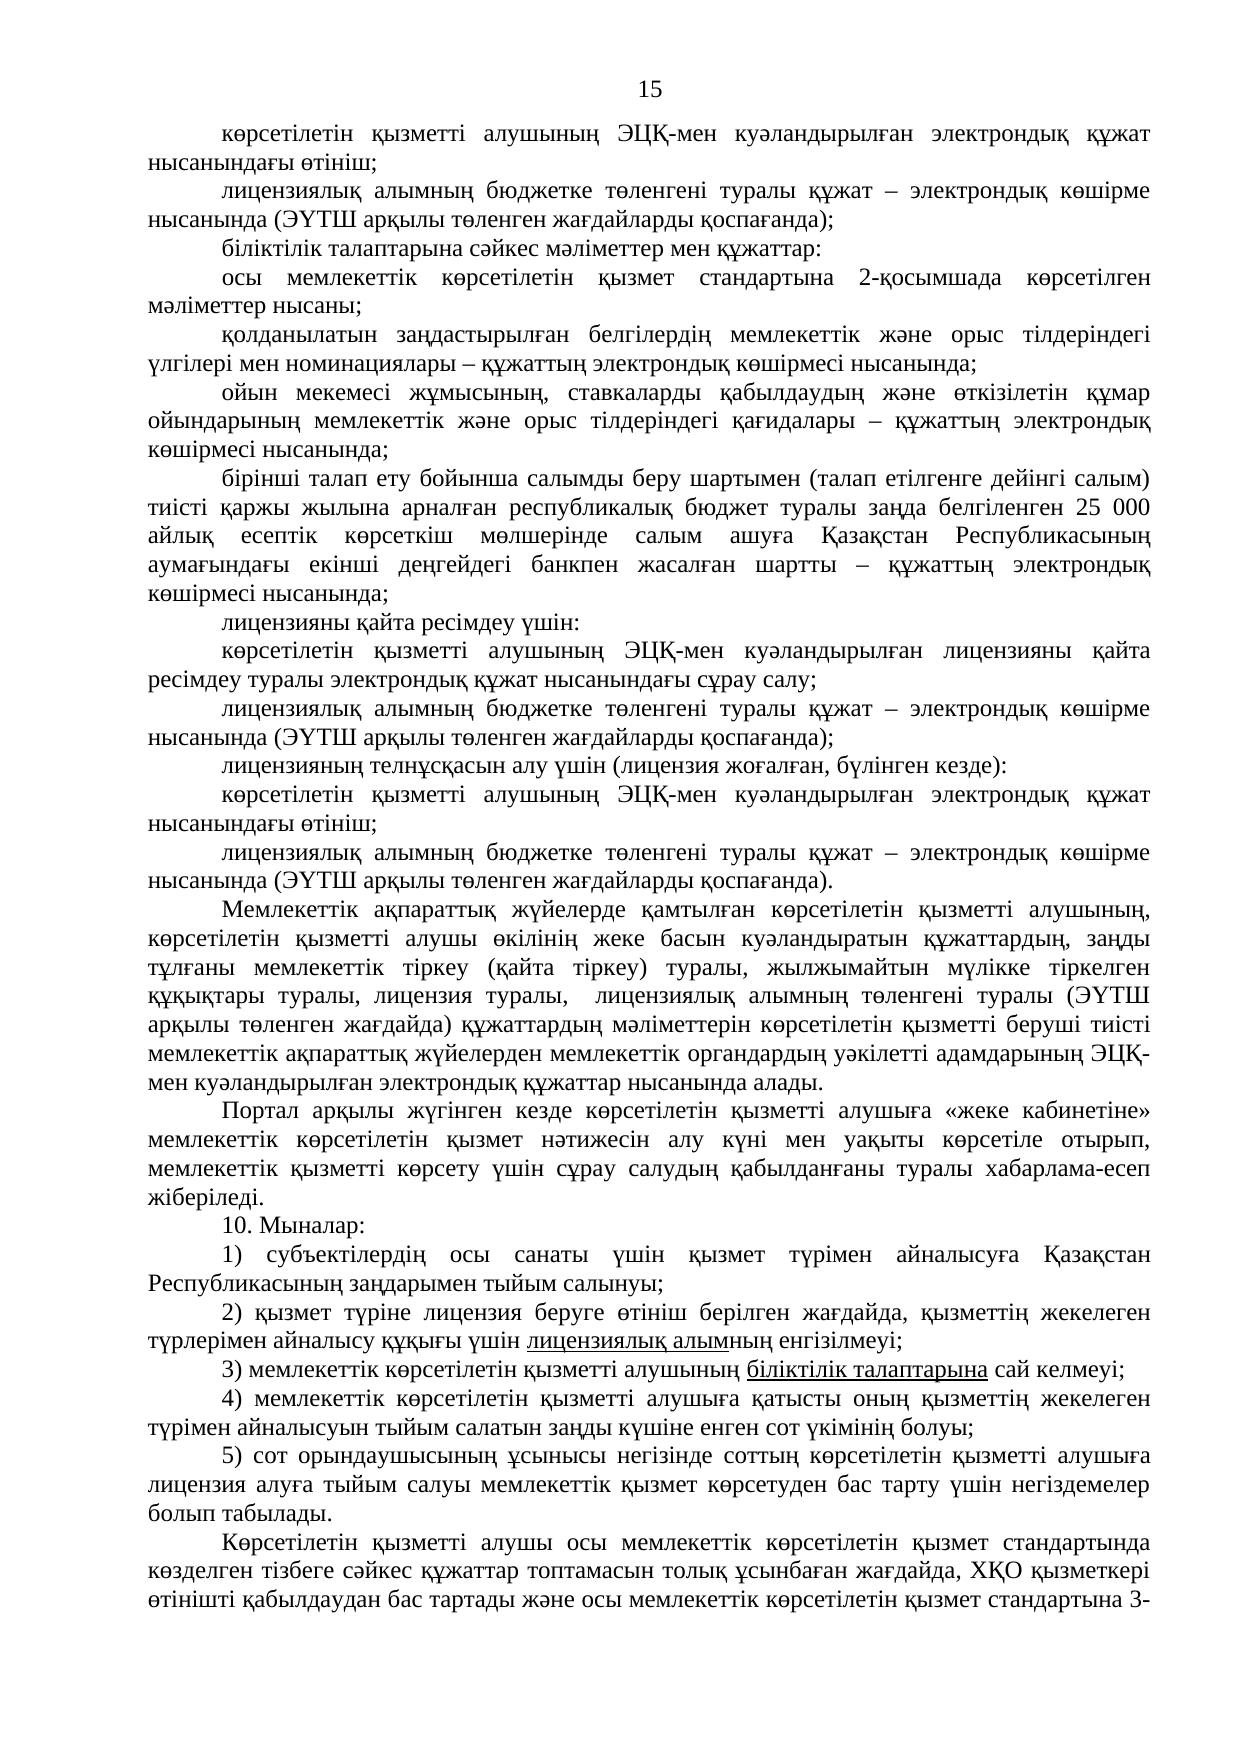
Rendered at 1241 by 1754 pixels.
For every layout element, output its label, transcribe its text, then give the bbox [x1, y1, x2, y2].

text осы мемлекеттік көрсетілетін қызмет стандартына 2-қосымшада көрсетілген мәліметтер нысаны; [148, 262, 1152, 319]
text Портал арқылы жүгінген кезде көрсетілетін қызметті алушыға «жеке кабинетіне» мемлекеттік көрсетілетін қызмет нәтижесін алу күні мен уақыты көрсетіле отырып, мемлекеттік қызметті көрсету үшін сұрау салудың қабылданғаны туралы хабарлама-есеп жіберіледі. [148, 1096, 1152, 1211]
text лицензиялық алымның бюджетке төленгені туралы құжат – электрондық көшірме нысанында (ЭҮТШ арқылы төленген жағдайларды қоспағанда); [148, 176, 1152, 233]
text қолданылатын заңдастырылған белгілердің мемлекеттік және орыс тілдеріндегі үлгілері мен номинациялары – құжаттың электрондық көшірмесі нысанында; [148, 319, 1152, 377]
text 1) субъектілердің осы санаты үшін қызмет түрімен айналысуға Қазақстан Республикасының заңдарымен тыйым салынуы; [148, 1239, 1152, 1297]
text 3) мемлекеттік көрсетілетін қызметті алушының біліктілік талаптарына сай келмеуі; [148, 1354, 1152, 1383]
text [148, 1527, 1152, 1613]
text Мемлекеттік ақпараттық жүйелерде қамтылған көрсетілетін қызметті алушының, көрсетілетін қызметті алушы өкілінің жеке басын куәландыратын құжаттардың, заңды тұлғаны мемлекеттiк тiркеу (қайта тiркеу) туралы, жылжымайтын мүлікке тіркелген құқықтары туралы, лицензия туралы, лицензиялық алымның төленгені туралы (ЭҮТШ арқылы төленген жағдайда) құжаттардың мәліметтерін көрсетілетін қызметті беруші тиісті мемлекеттік ақпараттық жүйелерден мемлекеттік органдардың уәкілетті адамдарының ЭЦҚ-мен куәландырылған электрондық құжаттар нысанында алады. [148, 894, 1152, 1096]
text лицензияны қайта ресімдеу үшін: [148, 607, 1152, 636]
text көрсетілетін қызметті алушының ЭЦҚ-мен куәландырылған электрондық құжат нысанындағы өтініш; [148, 118, 1152, 176]
text 4) мемлекеттік көрсетілетін қызметті алушыға қатысты оның қызметтің жекелеген түрімен айналысуын тыйым салатын заңды күшіне енген сот үкімінің болуы; [148, 1383, 1152, 1441]
text лицензияның телнұсқасын алу үшін (лицензия жоғалған, бүлінген кезде): [148, 751, 1152, 779]
text көрсетілетін қызметті алушының ЭЦҚ-мен куәландырылған лицензияны қайта ресімдеу туралы электрондық құжат нысанындағы сұрау салу; [148, 636, 1152, 693]
text біліктілік талаптарына сәйкес мәліметтер мен құжаттар: [148, 233, 1152, 262]
text 2) қызмет түріне лицензия беруге өтініш берілген жағдайда, қызметтің жекелеген түрлерімен айналысу құқығы үшін лицензиялық алымның енгізілмеуі; [148, 1297, 1152, 1354]
text бірінші талап ету бойынша салымды беру шартымен (талап етілгенге дейінгі салым) тиісті қаржы жылына арналған республикалық бюджет туралы заңда белгіленген 25 000 айлық есептік көрсеткіш мөлшерінде салым ашуға Қазақстан Республикасының аумағындағы екінші деңгейдегі банкпен жасалған шартты – құжаттың электрондық көшірмесі нысанында; [148, 463, 1152, 607]
text лицензиялық алымның бюджетке төленгені туралы құжат – электрондық көшірме нысанында (ЭҮТШ арқылы төленген жағдайларды қоспағанда). [148, 837, 1152, 894]
text көрсетілетін қызметті алушының ЭЦҚ-мен куәландырылған электрондық құжат нысанындағы өтініш; [148, 779, 1152, 837]
text ойын мекемесі жұмысының, ставкаларды қабылдаудың және өткізілетін құмар ойындарының мемлекеттік және орыс тілдеріндегі қағидалары – құжаттың электрондық көшірмесі нысанында; [148, 377, 1152, 463]
text лицензиялық алымның бюджетке төленгені туралы құжат – электрондық көшірме нысанында (ЭҮТШ арқылы төленген жағдайларды қоспағанда); [148, 693, 1152, 751]
text 10. Мыналар: [148, 1211, 1152, 1239]
text 5) сот орындаушысының ұсынысы негізінде соттың көрсетілетін қызметті алушыға лицензия алуға тыйым салуы мемлекеттік қызмет көрсетуден бас тарту үшін негіздемелер болып табылады. [148, 1441, 1152, 1527]
